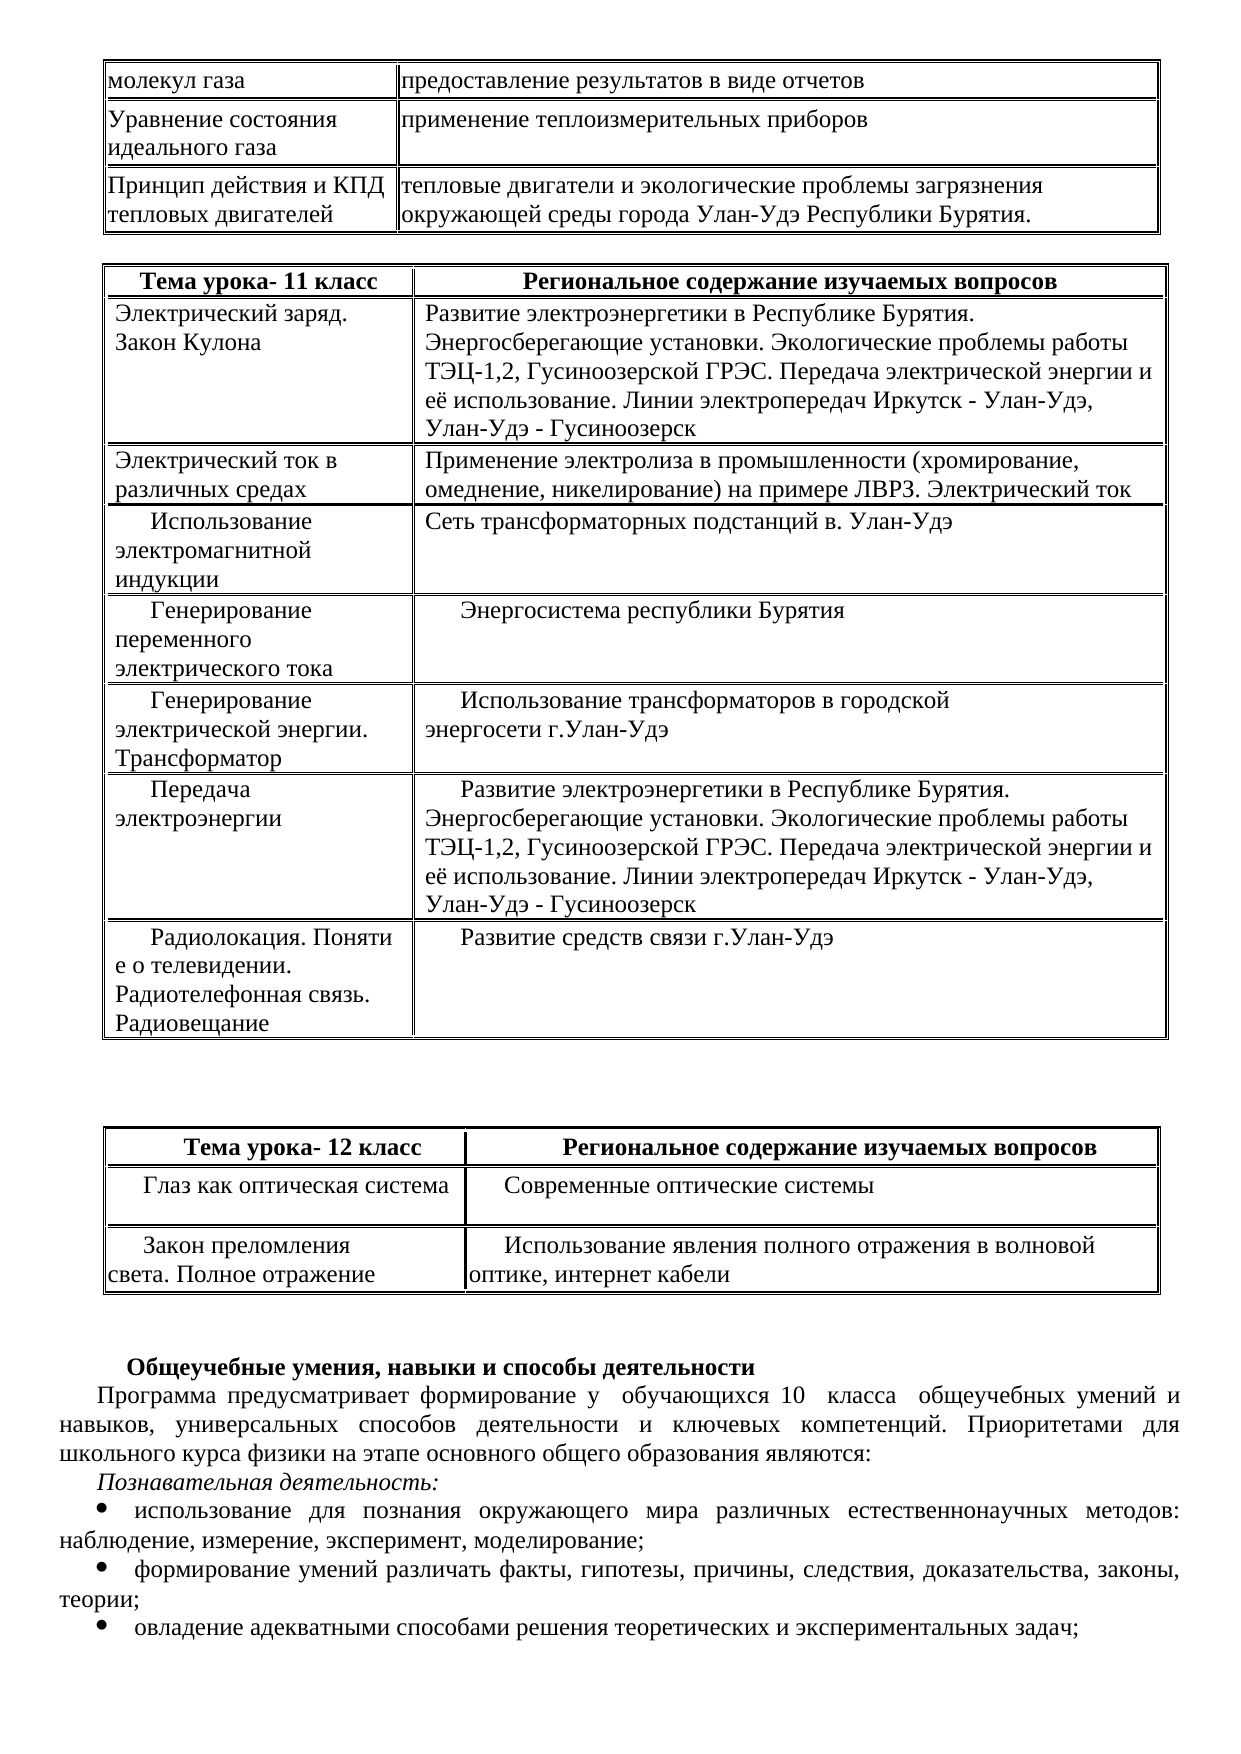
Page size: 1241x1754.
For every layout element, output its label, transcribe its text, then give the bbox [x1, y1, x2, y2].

list использование для познания окружающего мира различных естественнонаучных методов: наблюдение, измерение, эксперимент, моделирование; [59, 1496, 1181, 1554]
table_cell Современные оптические системы [467, 1164, 1158, 1224]
text Познавательная деятельность: [59, 1467, 1181, 1496]
table_cell Электрический заряд. Закон Кулона [105, 295, 412, 442]
table_cell Электрический ток в различных средах [105, 442, 412, 503]
table_cell Развитие электроэнергетики в Республике Бурятия. Энергосберегающие установки. Экологические проблемы работы ТЭЦ-1,2, Гусиноозерской ГРЭС. Передача электрической энергии и её использование. Линии электропередач Иркутск - Улан-Удэ, Улан-Удэ - Гусиноозерск [415, 295, 1166, 442]
table_cell применение теплоизмерительных приборов [400, 97, 1158, 164]
table_header Тема урока- 11 класс [105, 267, 413, 295]
table_header Тема урока- 12 класс [106, 1129, 465, 1164]
table_cell Закон преломления света. Полное отражение [106, 1224, 465, 1291]
table_cell Уравнение состояния идеального газа [106, 97, 396, 164]
table_cell Генерирование электрической энергии. Трансформатор [104, 682, 413, 771]
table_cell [398, 63, 1157, 97]
table_cell Передача электроэнергии [105, 771, 412, 918]
table_header Региональное содержание изучаемых вопросов [465, 1129, 1157, 1164]
table_cell Глаз как оптическая система [106, 1164, 464, 1224]
list овладение адекватными способами решения теоретических и экспериментальных задач; [59, 1612, 1181, 1642]
table_cell Генерирование переменного электрического тока [105, 593, 412, 682]
table_cell Использование электромагнитной индукции [104, 503, 412, 592]
table_cell Использование явления полного отражения в волновой оптике, интернет кабели [465, 1224, 1158, 1291]
table_cell Сеть трансформаторных подстанций в. Улан-Удэ [415, 503, 1167, 592]
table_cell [106, 61, 398, 97]
text Программа предусматривает формирование у обучающихся 10 класса общеучебных умений и навыков, универсальных способов деятельности и ключевых компетенций. Приоритетами для школьного курса физики на этапе основного общего образования являются: [59, 1381, 1181, 1467]
table_cell тепловые двигатели и экологические проблемы загрязнения окружающей среды города Улан-Удэ Республики Бурятия. [398, 164, 1158, 231]
table_cell Энергосистема республики Бурятия [415, 593, 1166, 682]
table_cell Использование трансформаторов в городской энергосети г.Улан-Удэ [414, 682, 1167, 771]
table_cell Развитие средств связи г.Улан-Удэ [414, 918, 1166, 1037]
table_cell Применение электролиза в промышленности (хромирование, омеднение, никелирование) на примере ЛВРЗ. Электрический ток [415, 442, 1166, 503]
table_cell Принцип действия и КПД тепловых двигателей [106, 164, 398, 231]
text Общеучебные умения, навыки и способы деятельности [126, 1352, 1181, 1381]
table_header Региональное содержание изучаемых вопросов [414, 267, 1165, 295]
table_cell Развитие электроэнергетики в Республике Бурятия. Энергосберегающие установки. Экологические проблемы работы ТЭЦ-1,2, Гусиноозерской ГРЭС. Передача электрической энергии и её использование. Линии электропередач Иркутск - Улан-Удэ, Улан-Удэ - Гусиноозерск [415, 771, 1166, 918]
table_cell Радиолокация. Понятие о телевидении. Радиотелефонная связь. Радиовещание [105, 918, 413, 1037]
list формирование умений различать факты, гипотезы, причины, следствия, доказательства, законы, теории; [59, 1554, 1181, 1612]
